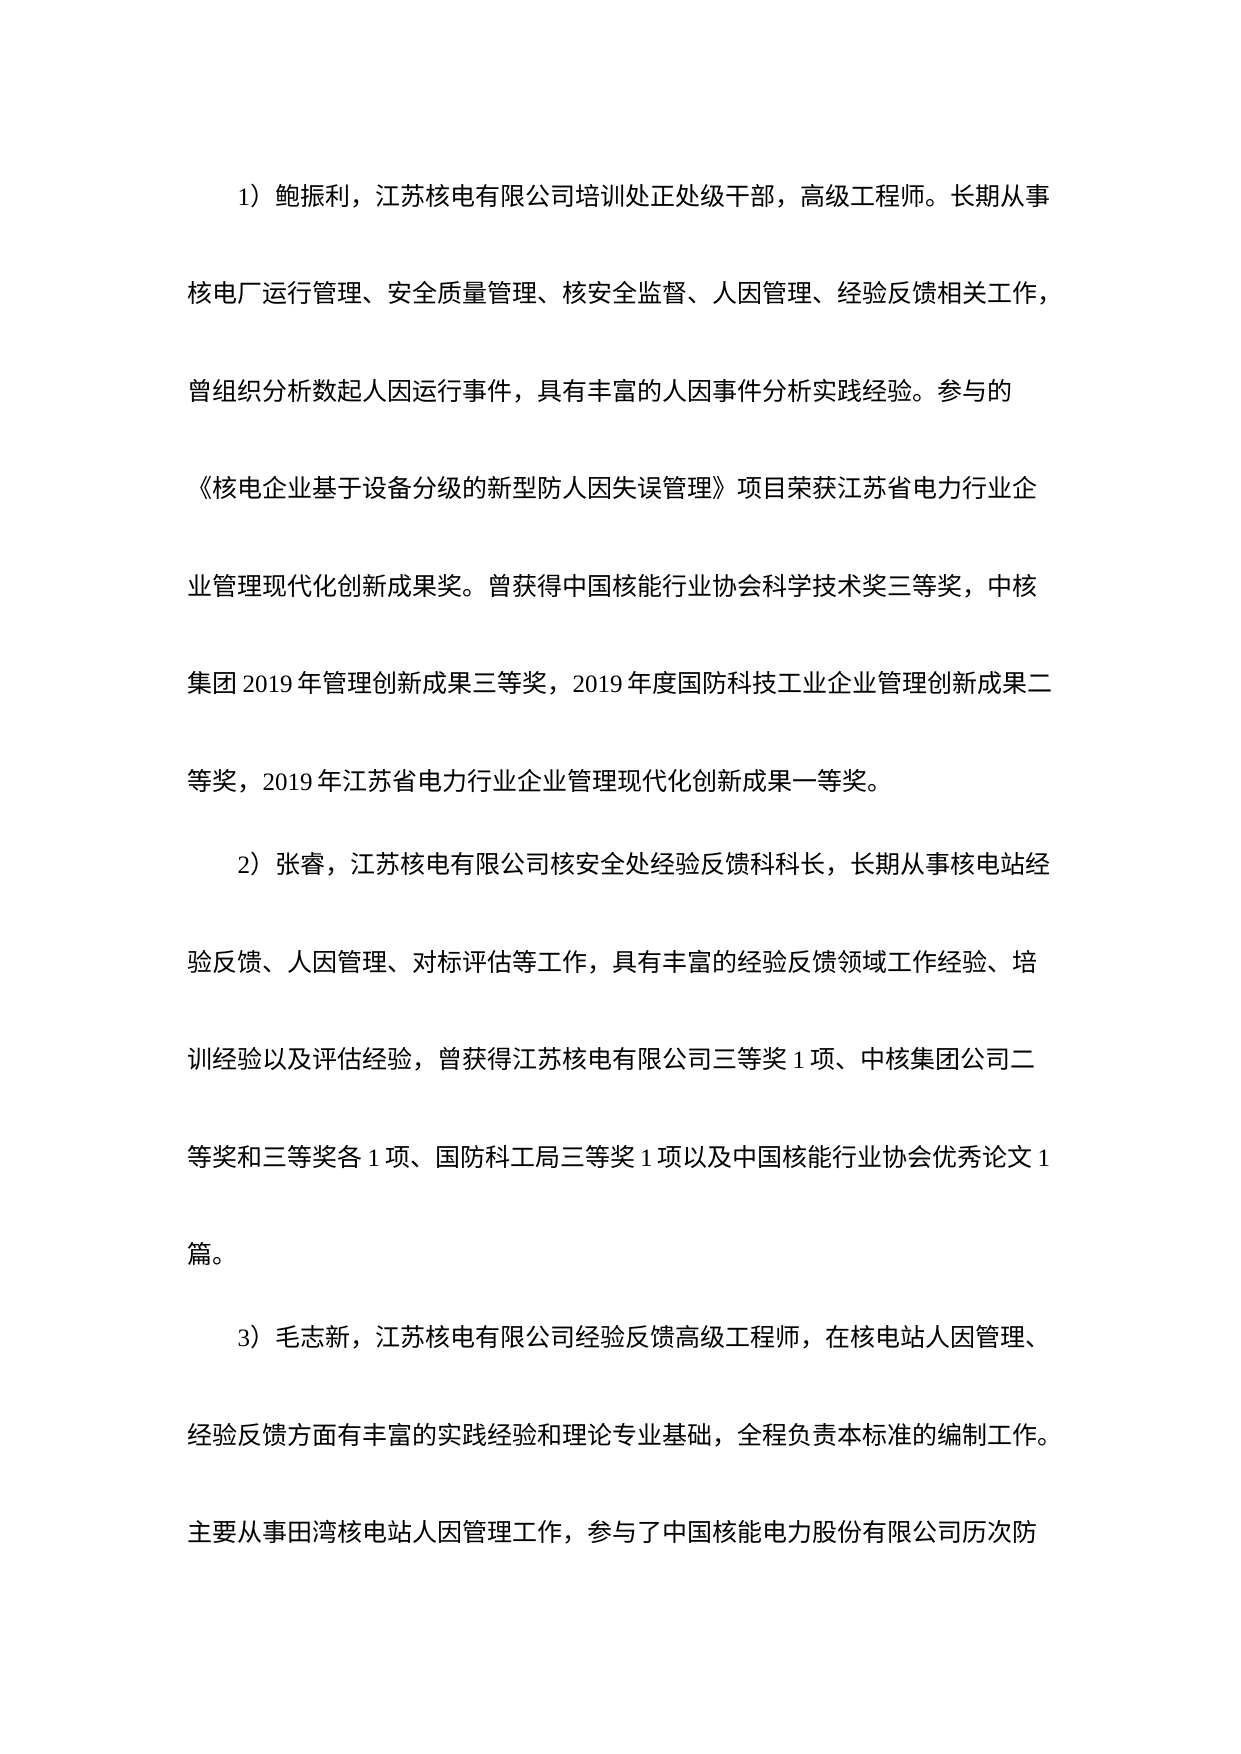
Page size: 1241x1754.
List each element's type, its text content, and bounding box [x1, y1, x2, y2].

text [187, 1303, 1053, 1563]
text 1）鲍振利，江苏核电有限公司培训处正处级干部，高级工程师。长期从事核电厂运行管理、安全质量管理、核安全监督、人因管理、经验反馈相关工作，曾组织分析数起人因运行事件，具有丰富的人因事件分析实践经验。参与的《核电企业基于设备分级的新型防人因失误管理》项目荣获江苏省电力行业企业管理现代化创新成果奖。曾获得中国核能行业协会科学技术奖三等奖，中核集团2019年管理创新成果三等奖，2019年度国防科技工业企业管理创新成果二等奖，2019年江苏省电力行业企业管理现代化创新成果一等奖。 [187, 162, 1053, 812]
text 2）张睿，江苏核电有限公司核安全处经验反馈科科长，长期从事核电站经验反馈、人因管理、对标评估等工作，具有丰富的经验反馈领域工作经验、培训经验以及评估经验，曾获得江苏核电有限公司三等奖1项、中核集团公司二等奖和三等奖各1项、国防科工局三等奖1项以及中国核能行业协会优秀论文1篇。 [187, 830, 1053, 1285]
